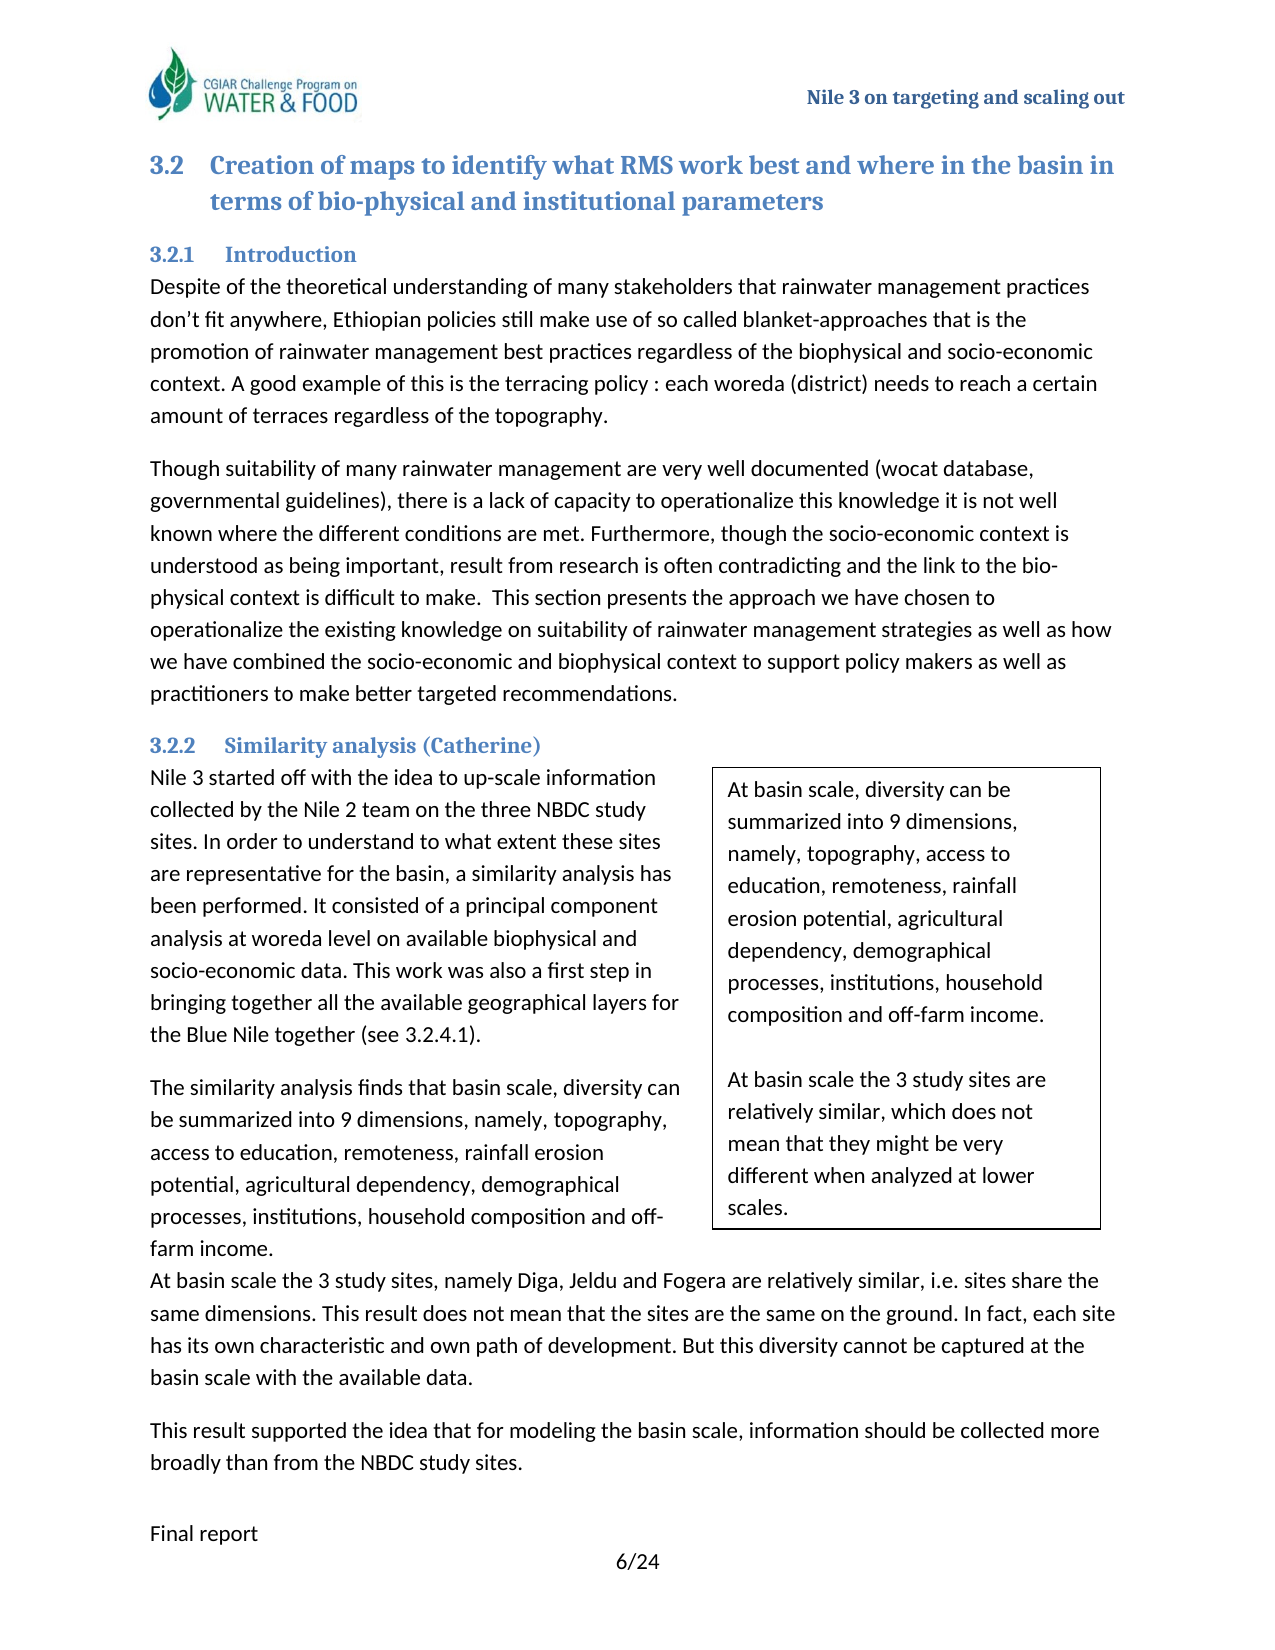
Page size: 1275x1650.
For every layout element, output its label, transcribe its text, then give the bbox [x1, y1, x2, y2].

text This result supported the idea that for modeling the basin scale, information should be collected more broadly than from the NBDC study sites. [150, 1416, 1125, 1476]
subtitle Creation of maps to identify what RMS work best and where in the basin in terms of bio-physical and institutional parameters [150, 150, 1125, 217]
subtitle Similarity analysis (Catherine) [150, 733, 1125, 759]
picture [145, 42, 362, 123]
text At basin scale the 3 study sites, namely Diga, Jeldu and Fogera are relatively similar, i.e. sites share the same dimensions. This result does not mean that the sites are the same on the ground. In fact, each site has its own characteristic and own path of development. But this diversity cannot be captured at the basin scale with the available data. [150, 1266, 1125, 1391]
text The similarity analysis finds that basin scale, diversity can be summarized into 9 dimensions, namely, topography, access to education, remoteness, rainfall erosion potential, agricultural dependency, demographical processes, institutions, household composition and off-farm income. [150, 1073, 1125, 1262]
text Despite of the theoretical understanding of many stakeholders that rainwater management practices don’t fit anywhere, Ethiopian policies still make use of so called blanket-approaches that is the promotion of rainwater management best practices regardless of the biophysical and socio-economic context. A good example of this is the terracing policy : each woreda (district) needs to reach a certain amount of terraces regardless of the topography. [150, 272, 1125, 429]
text Though suitability of many rainwater management are very well documented (wocat database, governmental guidelines), there is a lack of capacity to operationalize this knowledge it is not well known where the different conditions are met. Furthermore, though the socio-economic context is understood as being important, result from research is often contradicting and the link to the bio-physical context is difficult to make. This section presents the approach we have chosen to operationalize the existing knowledge on suitability of rainwater management strategies as well as how we have combined the socio-economic and biophysical context to support policy makers as well as practitioners to make better targeted recommendations. [150, 454, 1125, 708]
text Nile 3 started off with the idea to up-scale information collected by the Nile 2 team on the three NBDC study sites. In order to understand to what extent these sites are representative for the basin, a similarity analysis has been performed. It consisted of a principal component analysis at woreda level on available biophysical and socio-economic data. This work was also a first step in bringing together all the available geographical layers for the Blue Nile together (see 3.2.4.1). [150, 763, 1125, 1048]
subtitle Introduction [150, 242, 1125, 269]
